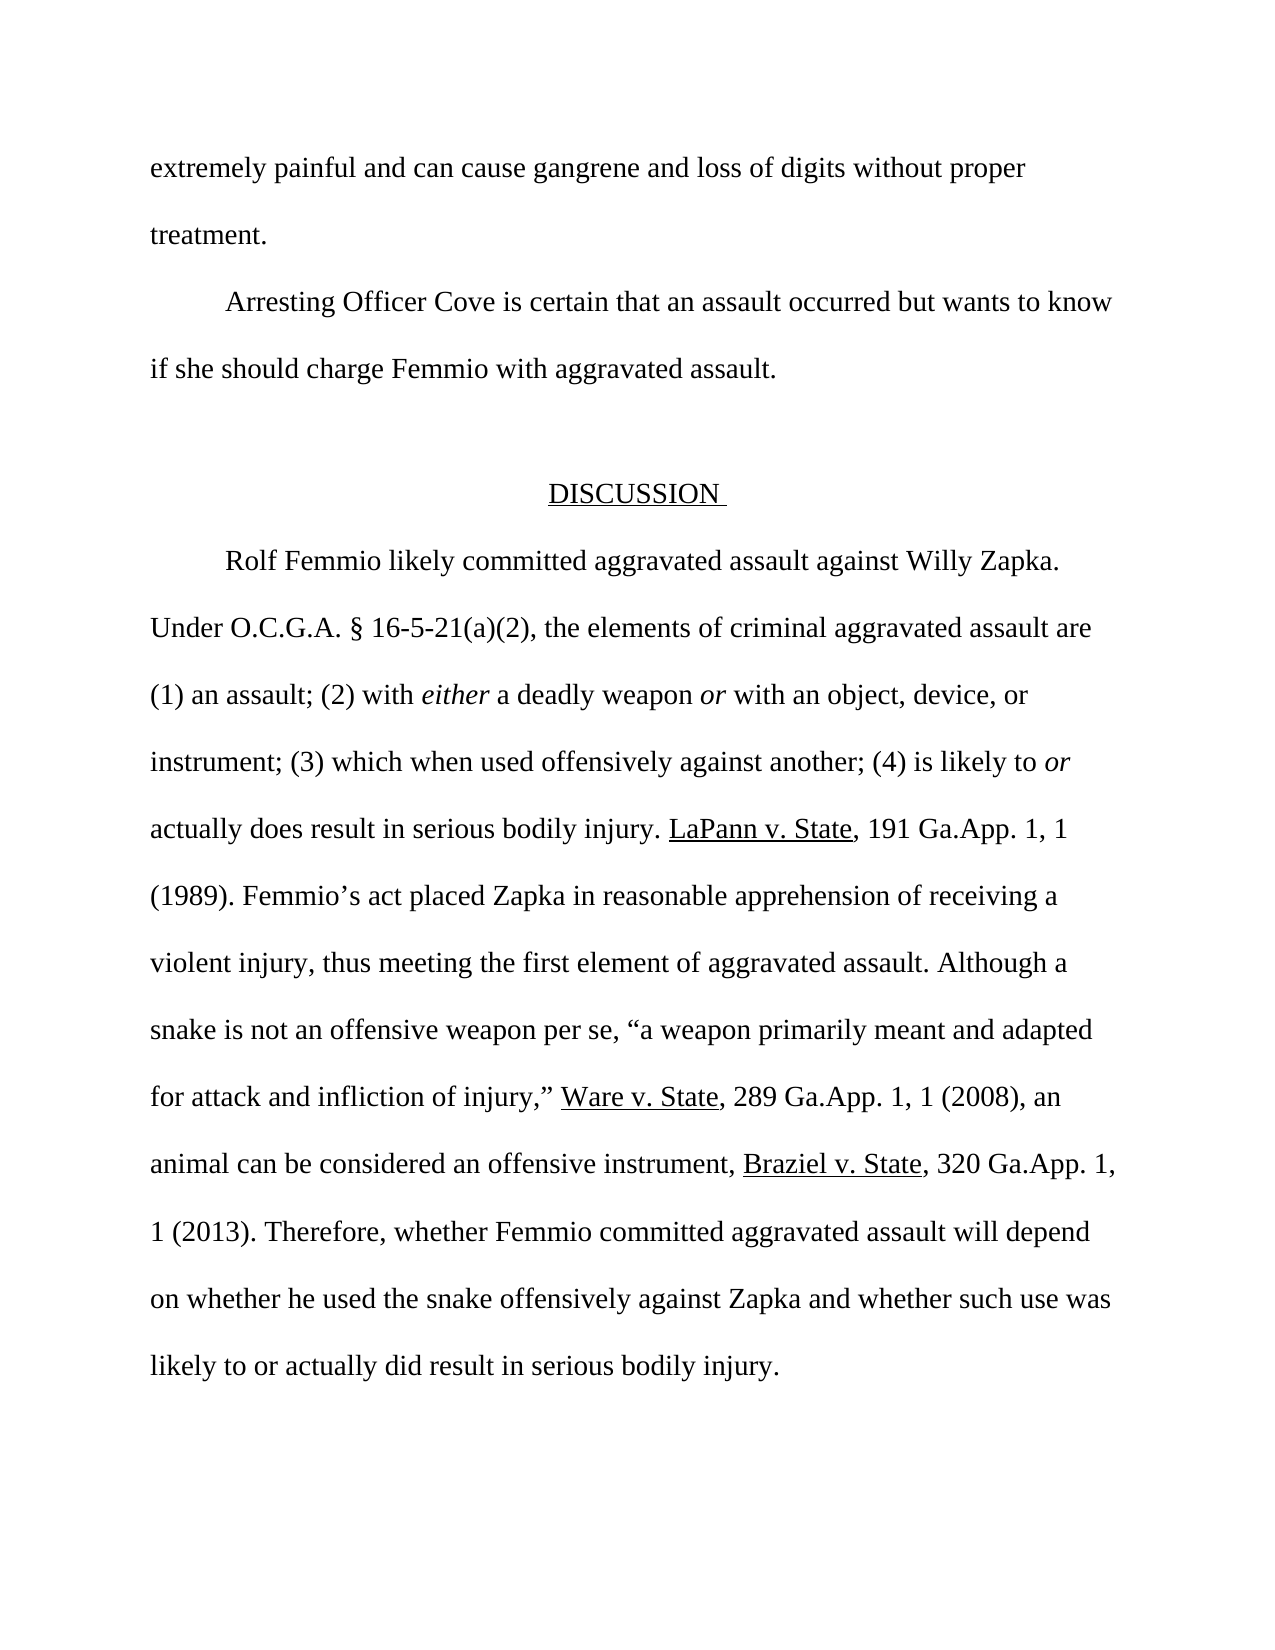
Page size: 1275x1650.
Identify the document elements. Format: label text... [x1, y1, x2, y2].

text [150, 150, 1125, 251]
text DISCUSSION [150, 476, 1125, 509]
text Arresting Officer Cove is certain that an assault occurred but wants to know if she should charge Femmio with aggravated assault. [150, 284, 1125, 385]
text Rolf Femmio likely committed aggravated assault against Willy Zapka. Under O.C.G.A. § 16-5-21(a)(2), the elements of criminal aggravated assault are (1) an assault; (2) with either a deadly weapon or with an object, device, or instrument; (3) which when used offensively against another; (4) is likely to or actually does result in serious bodily injury. LaPann v. State, 191 Ga.App. 1, 1 (1989). Femmio’s act placed Zapka in reasonable apprehension of receiving a violent injury, thus meeting the first element of aggravated assault. Although a snake is not an offensive weapon per se, “a weapon primarily meant and adapted for attack and infliction of injury,” Ware v. State, 289 Ga.App. 1, 1 (2008), an animal can be considered an offensive instrument, Braziel v. State, 320 Ga.App. 1, 1 (2013). Therefore, whether Femmio committed aggravated assault will depend on whether he used the snake offensively against Zapka and whether such use was likely to or actually did result in serious bodily injury. [150, 543, 1125, 1381]
